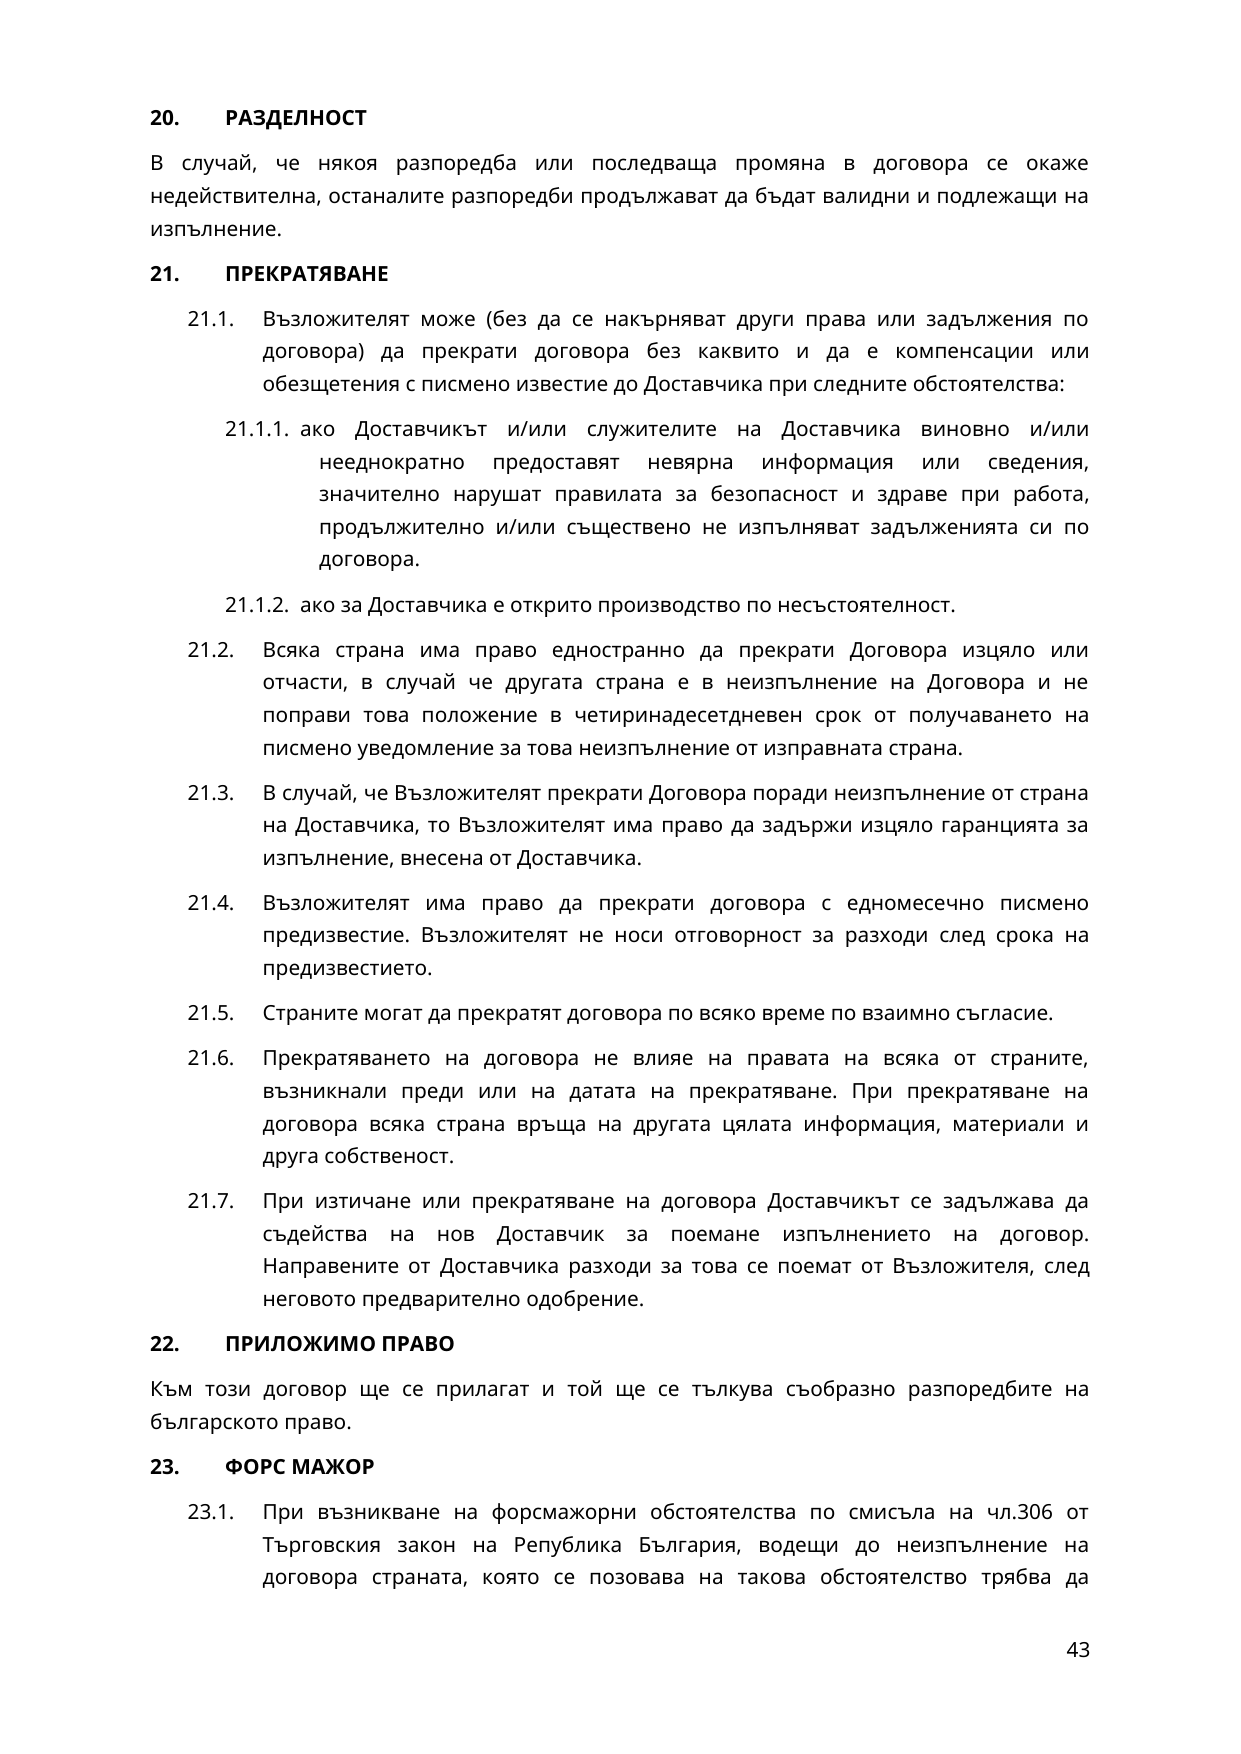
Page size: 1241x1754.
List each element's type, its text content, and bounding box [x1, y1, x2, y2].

list ПРИЛОЖИМО ПРАВО [150, 1329, 1090, 1358]
list РАЗДЕЛНОСТ [150, 103, 1090, 132]
list В случай, че Възложителят прекрати Договора поради неизпълнение от страна на Доставчика, то Възложителят има право да задържи изцяло гаранцията за изпълнение, внесена от Доставчика. [187, 778, 1090, 871]
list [187, 1497, 1090, 1591]
list Страните могат да прекратят договора по всяко време по взаимно съгласие. [187, 998, 1090, 1027]
list ако за Доставчика е открито производство по несъстоятелност. [225, 590, 1090, 618]
list ФОРС МАЖОР [150, 1452, 1090, 1481]
list Възложителят има право да прекрати договора с едномесечно писмено предизвестие. Възложителят не носи отговорност за разходи след срока на предизвестието. [187, 888, 1090, 982]
list ПРЕКРАТЯВАНЕ [150, 259, 1090, 287]
list При изтичане или прекратяване на договора Доставчикът се задължава да съдейства на нов Доставчик за поемане изпълнението на договор. Направените от Доставчика разходи за това се поемат от Възложителя, след неговото предварително одобрение. [187, 1186, 1090, 1313]
list Възложителят може (без да се накърняват други права или задължения по договора) да прекрати договора без каквито и да е компенсации или обезщетения с писмено известие до Доставчика при следните обстоятелства: [187, 304, 1090, 397]
list Прекратяването на договора не влияе на правата на всяка от страните, възникнали преди или на датата на прекратяване. При прекратяване на договора всяка страна връща на другата цялата информация, материали и друга собственост. [187, 1043, 1090, 1170]
list ако Доставчикът и/или служителите на Доставчика виновно и/или нееднократно предоставят невярна информация или сведения, значително нарушат правилата за безопасност и здраве при работа, продължително и/или съществено не изпълняват задълженията си по договора. [225, 414, 1090, 573]
text Към този договор ще се прилагат и той ще се тълкува съобразно разпоредбите на българското право. [150, 1374, 1090, 1435]
text В случай, че някоя разпоредба или последваща промяна в договора се окаже недействителна, останалите разпоредби продължават да бъдат валидни и подлежащи на изпълнение. [150, 148, 1090, 242]
list Всяка страна има право едностранно да прекрати Договора изцяло или отчасти, в случай че другата страна е в неизпълнение на Договора и не поправи това положение в четиринадесетдневен срок от получаването на писмено уведомление за това неизпълнение от изправната страна. [187, 635, 1090, 761]
